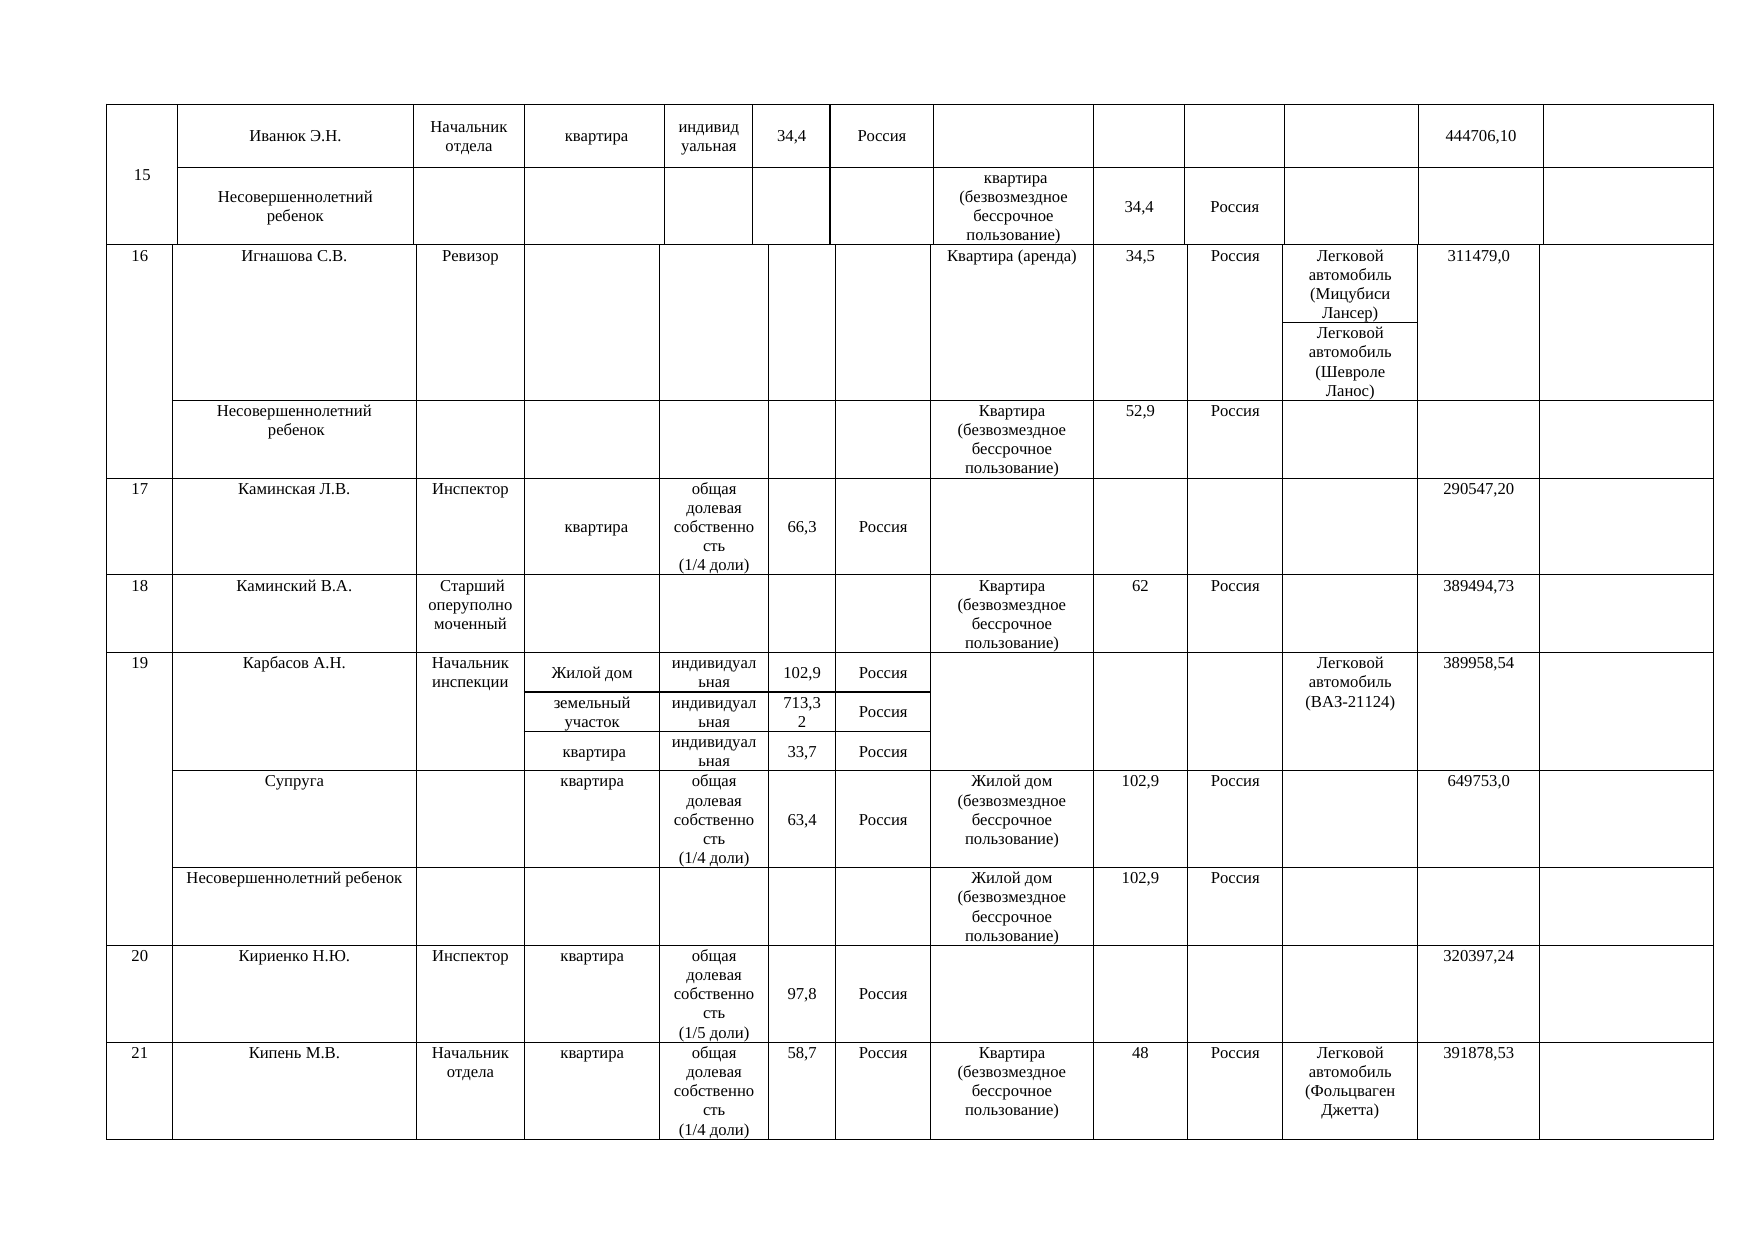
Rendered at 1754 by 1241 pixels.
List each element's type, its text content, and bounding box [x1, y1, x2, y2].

table_cell [1540, 1043, 1713, 1138]
table_cell Россия [831, 105, 933, 167]
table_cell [1283, 1043, 1417, 1138]
table_cell 34,4 [1094, 168, 1184, 244]
table_cell [1188, 479, 1282, 574]
table_cell 444706,10 [1419, 105, 1543, 167]
table_cell 320397,24 [1418, 946, 1539, 1042]
table_cell [417, 771, 524, 867]
table_cell Ревизор [417, 245, 524, 400]
table_cell [1185, 105, 1284, 167]
table_cell общая долевая собственность (1/4 доли) [660, 771, 768, 867]
table_cell Супруга [173, 771, 416, 867]
table_cell Жилой дом (безвозмездное бессрочное пользование) [931, 771, 1093, 867]
table_cell 649753,0 [1418, 771, 1539, 867]
table_cell 19 [107, 653, 172, 945]
table_cell 102,9 [769, 653, 835, 691]
table_cell 290547,20 [1418, 479, 1539, 574]
table_cell [1283, 946, 1417, 1042]
table_cell [769, 575, 835, 652]
table_cell [1094, 946, 1187, 1042]
table_cell 20 [107, 946, 172, 1042]
table_cell Россия [836, 693, 930, 731]
table_cell [831, 168, 933, 244]
table_cell 391878,53 [1418, 1043, 1539, 1138]
table_cell Россия [1188, 868, 1282, 945]
table_cell индивидуальная [665, 105, 752, 167]
table_cell 16 [107, 245, 172, 477]
table_cell [660, 575, 768, 652]
table_cell 15 [107, 105, 177, 244]
table_cell Инспектор [417, 946, 524, 1042]
table_cell [525, 168, 664, 244]
table_cell Россия [836, 479, 930, 574]
table_cell [1094, 653, 1187, 770]
table_cell [836, 245, 930, 400]
table_cell [414, 168, 524, 244]
table_cell 63,4 [769, 771, 835, 867]
table_cell [836, 575, 930, 652]
table_cell [1544, 168, 1713, 244]
table_cell [931, 479, 1093, 574]
table_cell земельный участок [525, 693, 659, 731]
table_cell 311479,0 [1418, 245, 1539, 400]
table_cell [417, 868, 524, 945]
table_cell Россия [836, 653, 930, 691]
table_cell Россия [1188, 1043, 1282, 1138]
table_cell Квартира (аренда) [931, 245, 1093, 400]
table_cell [931, 1043, 1093, 1138]
table_cell [1283, 868, 1417, 945]
table_cell [1283, 401, 1417, 477]
table_cell Начальник отдела [417, 1043, 524, 1138]
table_cell [1540, 946, 1713, 1042]
table_cell 389494,73 [1418, 575, 1539, 652]
table_cell 62 [1094, 575, 1187, 652]
table_cell [1283, 479, 1417, 574]
table_cell Начальник отдела [414, 105, 524, 167]
table_cell [836, 401, 930, 477]
table_cell 48 [1094, 1043, 1187, 1138]
table_cell Начальник инспекции [417, 653, 524, 770]
table_cell [525, 401, 659, 477]
table_cell Иванюк Э.Н. [178, 105, 413, 167]
table_cell 389958,54 [1418, 653, 1539, 770]
table_cell [660, 868, 768, 945]
table_cell квартира (безвозмездное бессрочное пользование) [934, 168, 1093, 244]
table_cell [1540, 771, 1713, 867]
table_cell Россия [836, 771, 930, 867]
table_cell [1283, 575, 1417, 652]
table_cell общая долевая собственность (1/4 доли) [660, 479, 768, 574]
table_cell [525, 868, 659, 945]
table_cell общая долевая собственность (1/5 доли) [660, 946, 768, 1042]
table_cell 66,3 [769, 479, 835, 574]
table_cell [1285, 105, 1418, 167]
table_cell [753, 168, 829, 244]
table_cell Квартира (безвозмездное бессрочное пользование) [931, 401, 1093, 477]
table_cell индивидуальная [660, 693, 768, 731]
table_cell [525, 245, 659, 400]
table_cell [1094, 105, 1184, 167]
table_cell [1418, 868, 1539, 945]
table_cell квартира [525, 1043, 659, 1138]
table_cell [931, 653, 1093, 770]
table_cell квартира [525, 946, 659, 1042]
table_cell квартира [525, 105, 664, 167]
table_cell Старший оперуполномоченный [417, 575, 524, 652]
table_cell Россия [1188, 575, 1282, 652]
table_cell 18 [107, 575, 172, 652]
table_cell Несовершеннолетний ребенок [173, 868, 416, 945]
table_cell [660, 245, 768, 400]
table_cell [1285, 168, 1418, 244]
table_cell Каминский В.А. [173, 575, 416, 652]
table_cell [1540, 868, 1713, 945]
table_cell [769, 868, 835, 945]
table_cell Несовершеннолетний ребенок [173, 401, 416, 477]
table_cell Игнашова С.В. [173, 245, 416, 400]
table_cell 17 [107, 479, 172, 574]
table_cell [417, 401, 524, 477]
table_cell индивидуальная [660, 653, 768, 691]
table_cell Легковой автомобиль (Мицубиси Лансер) [1283, 245, 1417, 322]
table_cell квартира [525, 732, 659, 770]
table_cell [1094, 479, 1187, 574]
table_cell 58,7 [769, 1043, 835, 1138]
table_cell [836, 868, 930, 945]
table_cell [1419, 168, 1543, 244]
table_cell [769, 401, 835, 477]
table_cell [1540, 653, 1713, 770]
table_cell [1188, 653, 1282, 770]
table_cell Кириенко Н.Ю. [173, 946, 416, 1042]
table_cell Легковой автомобиль (Шевроле Ланос) [1283, 323, 1417, 400]
table_cell [1418, 401, 1539, 477]
table_cell [660, 401, 768, 477]
table_cell [1540, 575, 1713, 652]
table_cell [1540, 245, 1713, 400]
table_cell 21 [107, 1043, 172, 1138]
table_cell Россия [1188, 771, 1282, 867]
table_cell Жилой дом [525, 653, 659, 691]
table_cell Россия [836, 732, 930, 770]
table_cell индивидуальная [660, 732, 768, 770]
table_cell Россия [836, 1043, 930, 1138]
table_cell 34,5 [1094, 245, 1187, 400]
table_cell 102,9 [1094, 771, 1187, 867]
table_cell квартира [525, 771, 659, 867]
table_cell Россия [1185, 168, 1284, 244]
table_cell Россия [836, 946, 930, 1042]
table_cell квартира [525, 479, 659, 574]
table_cell 52,9 [1094, 401, 1187, 477]
table_cell Несовершеннолетний ребенок [178, 168, 413, 244]
table_cell 102,9 [1094, 868, 1187, 945]
table_cell [1540, 401, 1713, 477]
table_cell 97,8 [769, 946, 835, 1042]
table_cell [931, 946, 1093, 1042]
table_cell Каминская Л.В. [173, 479, 416, 574]
table_cell [1188, 946, 1282, 1042]
table_cell [1540, 479, 1713, 574]
table_cell Инспектор [417, 479, 524, 574]
table_cell 34,4 [753, 105, 829, 167]
table_cell Жилой дом (безвозмездное бессрочное пользование) [931, 868, 1093, 945]
table_cell Россия [1188, 401, 1282, 477]
table_cell 33,7 [769, 732, 835, 770]
table_cell Россия [1188, 245, 1282, 400]
table_cell Квартира (безвозмездное бессрочное пользование) [931, 575, 1093, 652]
table_cell [1544, 105, 1713, 167]
table_cell [769, 245, 835, 400]
table_cell [525, 575, 659, 652]
table_cell Кипень М.В. [173, 1043, 416, 1138]
table_cell [1283, 771, 1417, 867]
table_cell 713,32 [769, 693, 835, 731]
table_cell Карбасов А.Н. [173, 653, 416, 770]
table_cell [934, 105, 1093, 167]
table_cell [665, 168, 752, 244]
table_cell общая долевая собственность (1/4 доли) [660, 1043, 768, 1138]
table_cell Легковой автомобиль (ВАЗ-21124) [1283, 653, 1417, 770]
